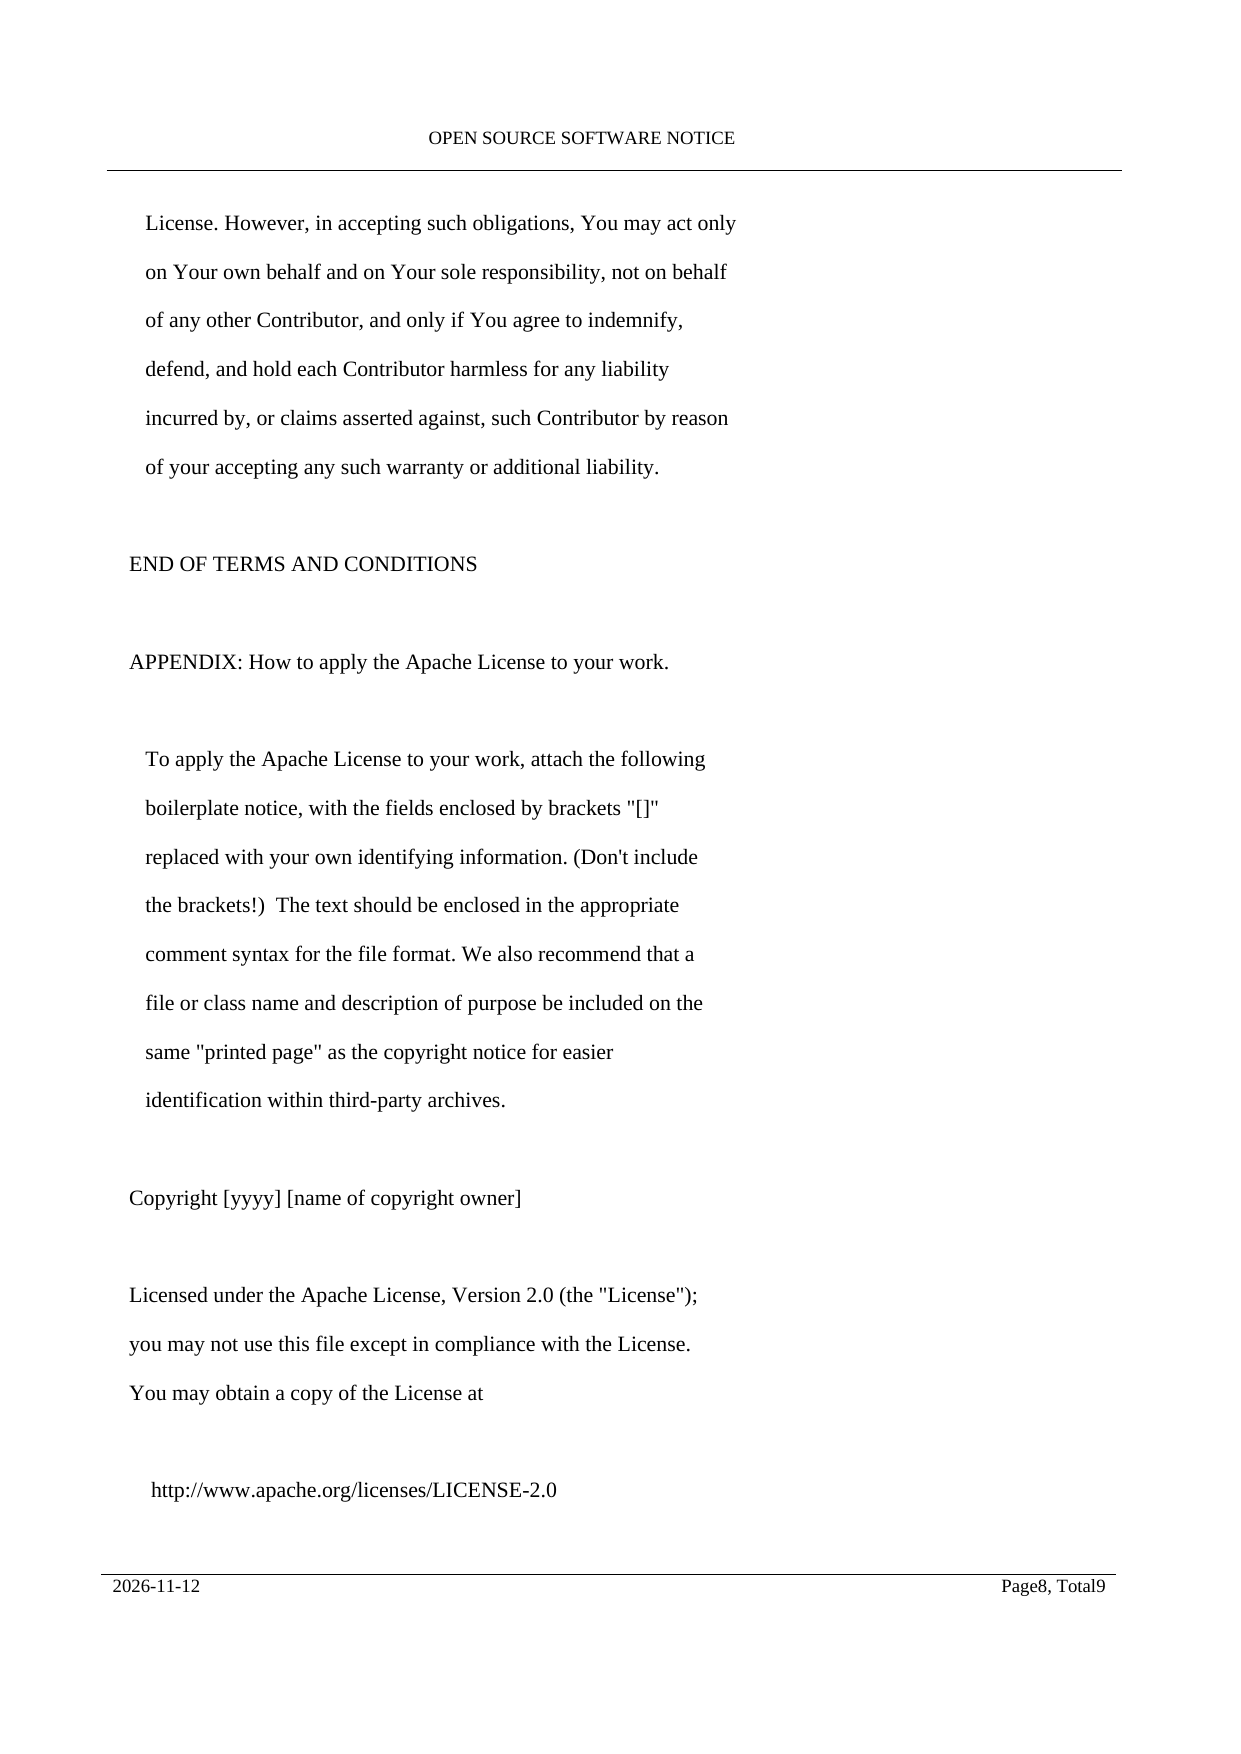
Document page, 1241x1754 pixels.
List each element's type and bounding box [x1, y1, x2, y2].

text [112, 206, 1128, 1506]
